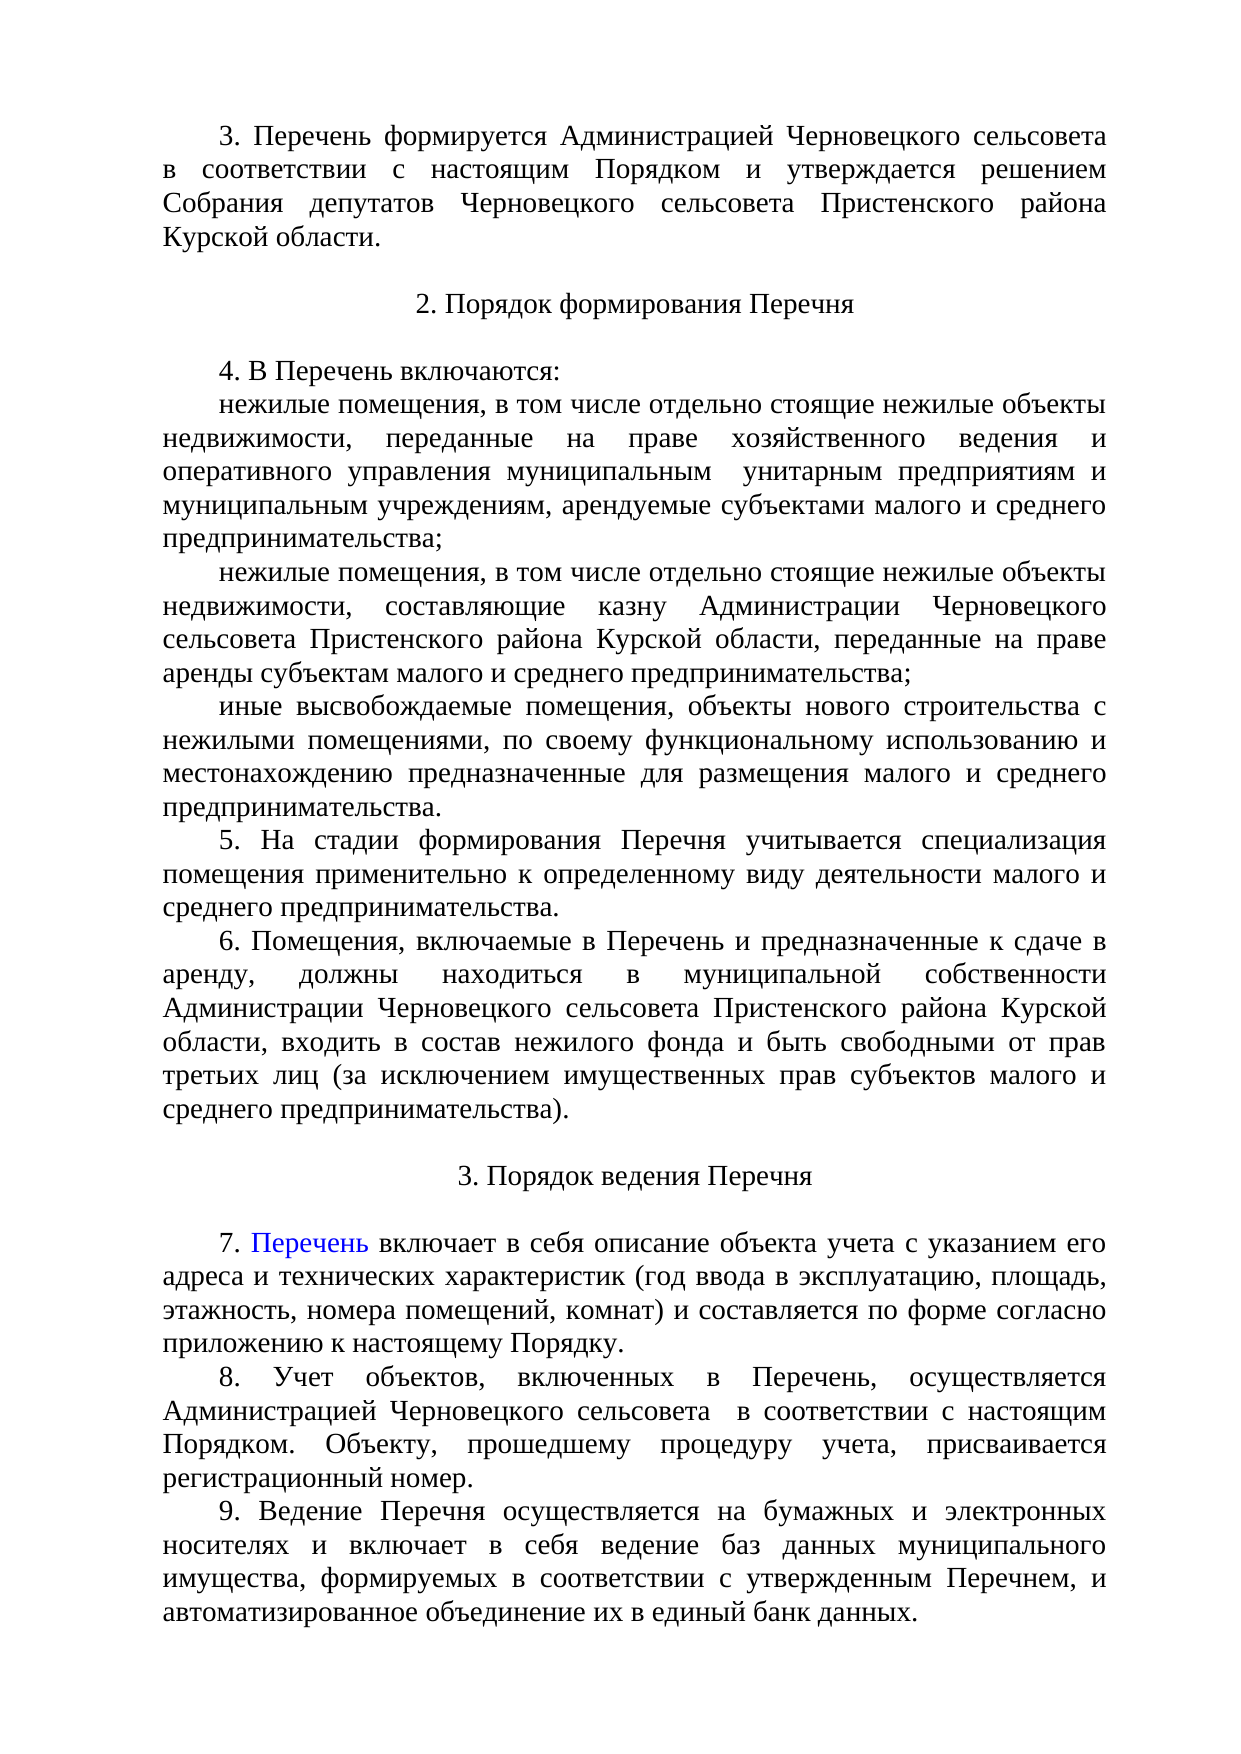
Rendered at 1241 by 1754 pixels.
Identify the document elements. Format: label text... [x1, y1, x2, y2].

text 4. В Перечень включаются: [162, 353, 1107, 386]
text 7. Перечень включает в себя описание объекта учета с указанием его адреса и технических характеристик (год ввода в эксплуатацию, площадь, этажность, номера помещений, комнат) и составляется по форме согласно приложению к настоящему Порядку. [162, 1225, 1107, 1359]
text иные высвобождаемые помещения, объекты нового строительства с нежилыми помещениями, по своему функциональному использованию и местонахождению предназначенные для размещения малого и среднего предпринимательства. [162, 688, 1107, 822]
text нежилые помещения, в том числе отдельно стоящие нежилые объекты недвижимости, переданные на праве хозяйственного ведения и оперативного управления муниципальным унитарным предприятиям и муниципальным учреждениям, арендуемые субъектами малого и среднего предпринимательства; [162, 386, 1107, 554]
text 8. Учет объектов, включенных в Перечень, осуществляется Администрацией Черновецкого сельсовета в соответствии с настоящим Порядком. Объекту, прошедшему процедуру учета, присваивается регистрационный номер. [162, 1359, 1107, 1493]
text нежилые помещения, в том числе отдельно стоящие нежилые объекты недвижимости, составляющие казну Администрации Черновецкого сельсовета Пристенского района Курской области, переданные на праве аренды субъектам малого и среднего предпринимательства; [162, 554, 1107, 688]
text 2. Порядок формирования Перечня [162, 286, 1107, 319]
text 6. Помещения, включаемые в Перечень и предназначенные к сдаче в аренду, должны находиться в муниципальной собственности Администрации Черновецкого сельсовета Пристенского района Курской области, входить в состав нежилого фонда и быть свободными от прав третьих лиц (за исключением имущественных прав субъектов малого и среднего предпринимательства). [162, 923, 1107, 1124]
text 9. Ведение Перечня осуществляется на бумажных и электронных носителях и включает в себя ведение баз данных муниципального имущества, формируемых в соответствии с утвержденным Перечнем, и автоматизированное объединение их в единый банк данных. [162, 1493, 1107, 1627]
text 3. Порядок ведения Перечня [162, 1158, 1107, 1191]
text 3. Перечень формируется Администрацией Черновецкого сельсовета в соответствии с настоящим Порядком и утверждается решением Собрания депутатов Черновецкого сельсовета Пристенского района Курской области. [162, 118, 1107, 252]
text 5. На стадии формирования Перечня учитывается специализация помещения применительно к определенному виду деятельности малого и среднего предпринимательства. [162, 822, 1107, 923]
